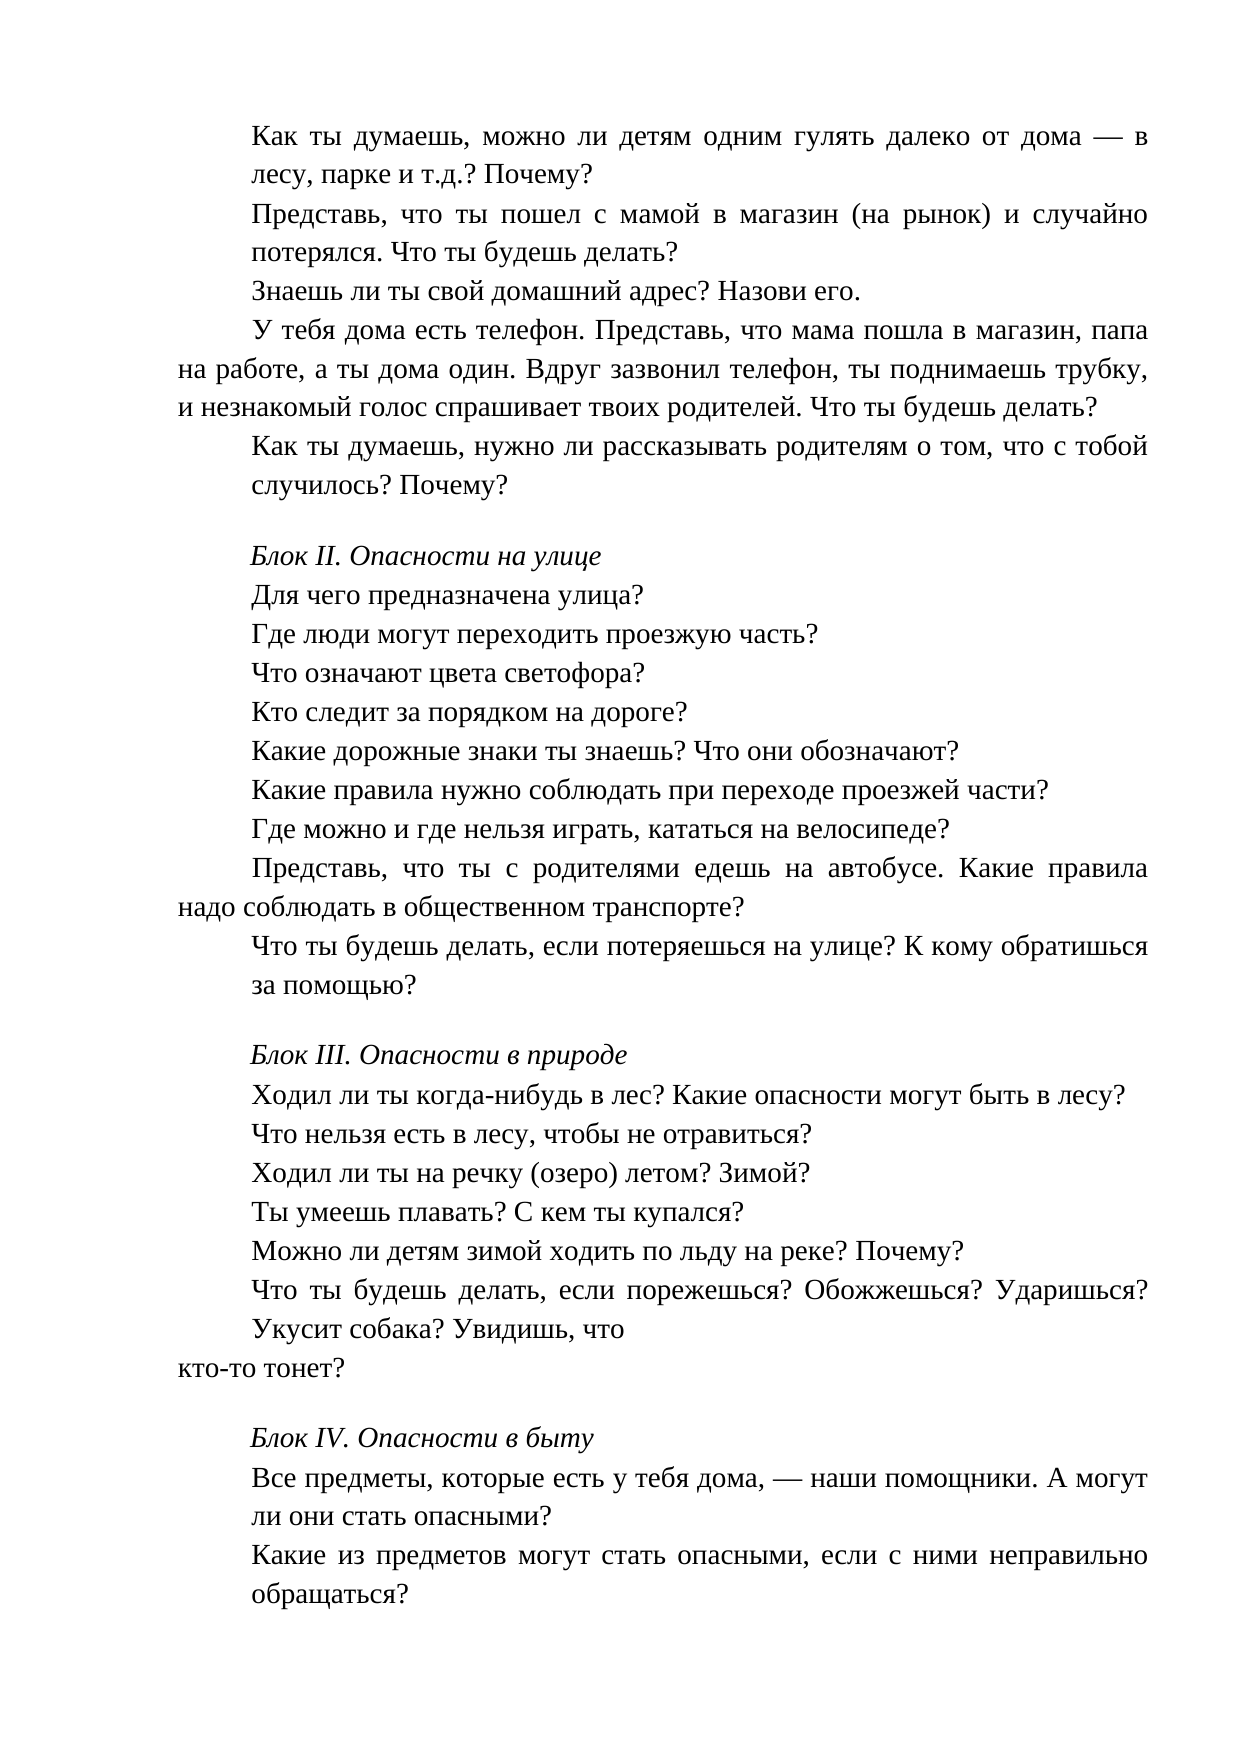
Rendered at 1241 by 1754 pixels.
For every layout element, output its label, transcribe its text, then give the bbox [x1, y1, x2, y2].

text Что нельзя есть в лесу, чтобы не отравиться? [251, 1116, 1149, 1149]
text Какие правила нужно соблюдать при переходе проезжей части? [251, 772, 1149, 806]
text Можно ли детям зимой ходить по льду на реке? Почему? [251, 1233, 1149, 1267]
text Блок II. Опасности на улице [250, 538, 1150, 571]
text Кто следит за порядком на дороге? [251, 694, 1149, 728]
text Представь, что ты пошел с мамой в магазин (на рынок) и случайно потерялся. Что ты будешь делать? [251, 196, 1149, 268]
text Представь, что ты с родителями едешь на автобусе. Какие правила надо соблюдать в общественном транспорте? [178, 851, 1149, 923]
text Что ты будешь делать, если потеряешься на улице? К кому обратишься за помощью? [251, 928, 1149, 1000]
text Как ты думаешь, можно ли детям одним гулять далеко от дома — в лесу, парке и т.д.? Почему? [251, 118, 1149, 190]
text Как ты думаешь, нужно ли рассказывать родителям о том, что с тобой случилось? Почему? [251, 428, 1149, 501]
text Где можно и где нельзя играть, кататься на велосипеде? [251, 812, 1149, 845]
text У тебя дома есть телефон. Представь, что мама пошла в магазин, папа на работе, а ты дома один. Вдруг зазвонил телефон, ты поднимаешь трубку, и незнакомый голос спрашивает твоих родителей. Что ты будешь делать? [178, 312, 1149, 423]
text Все предметы, которые есть у тебя дома, — наши помощники. А могут ли они стать опасными? [251, 1460, 1149, 1532]
text Знаешь ли ты свой домашний адрес? Назови его. [251, 273, 1149, 307]
text Ходил ли ты когда-нибудь в лес? Какие опасности могут быть в лесу? [251, 1077, 1149, 1110]
text Для чего предназначена улица? [251, 577, 1149, 611]
text Где люди могут переходить проезжую часть? [251, 616, 1149, 650]
text кто-то тонет? [178, 1350, 1149, 1383]
text Какие из предметов могут стать опасными, если с ними неправильно обращаться? [251, 1537, 1149, 1609]
text Что ты будешь делать, если порежешься? Обожжешься? Ударишься? Укусит собака? Увидишь, что [251, 1272, 1149, 1344]
text Что означают цвета светофора? [251, 655, 1149, 689]
text Блок IV. Опасности в быту [250, 1421, 1150, 1454]
text Какие дорожные знаки ты знаешь? Что они обозначают? [251, 733, 1149, 767]
text Блок III. Опасности в природе [250, 1037, 1150, 1071]
text Ходил ли ты на речку (озеро) летом? Зимой? [251, 1155, 1149, 1188]
text Ты умеешь плавать? С кем ты купался? [251, 1194, 1149, 1228]
